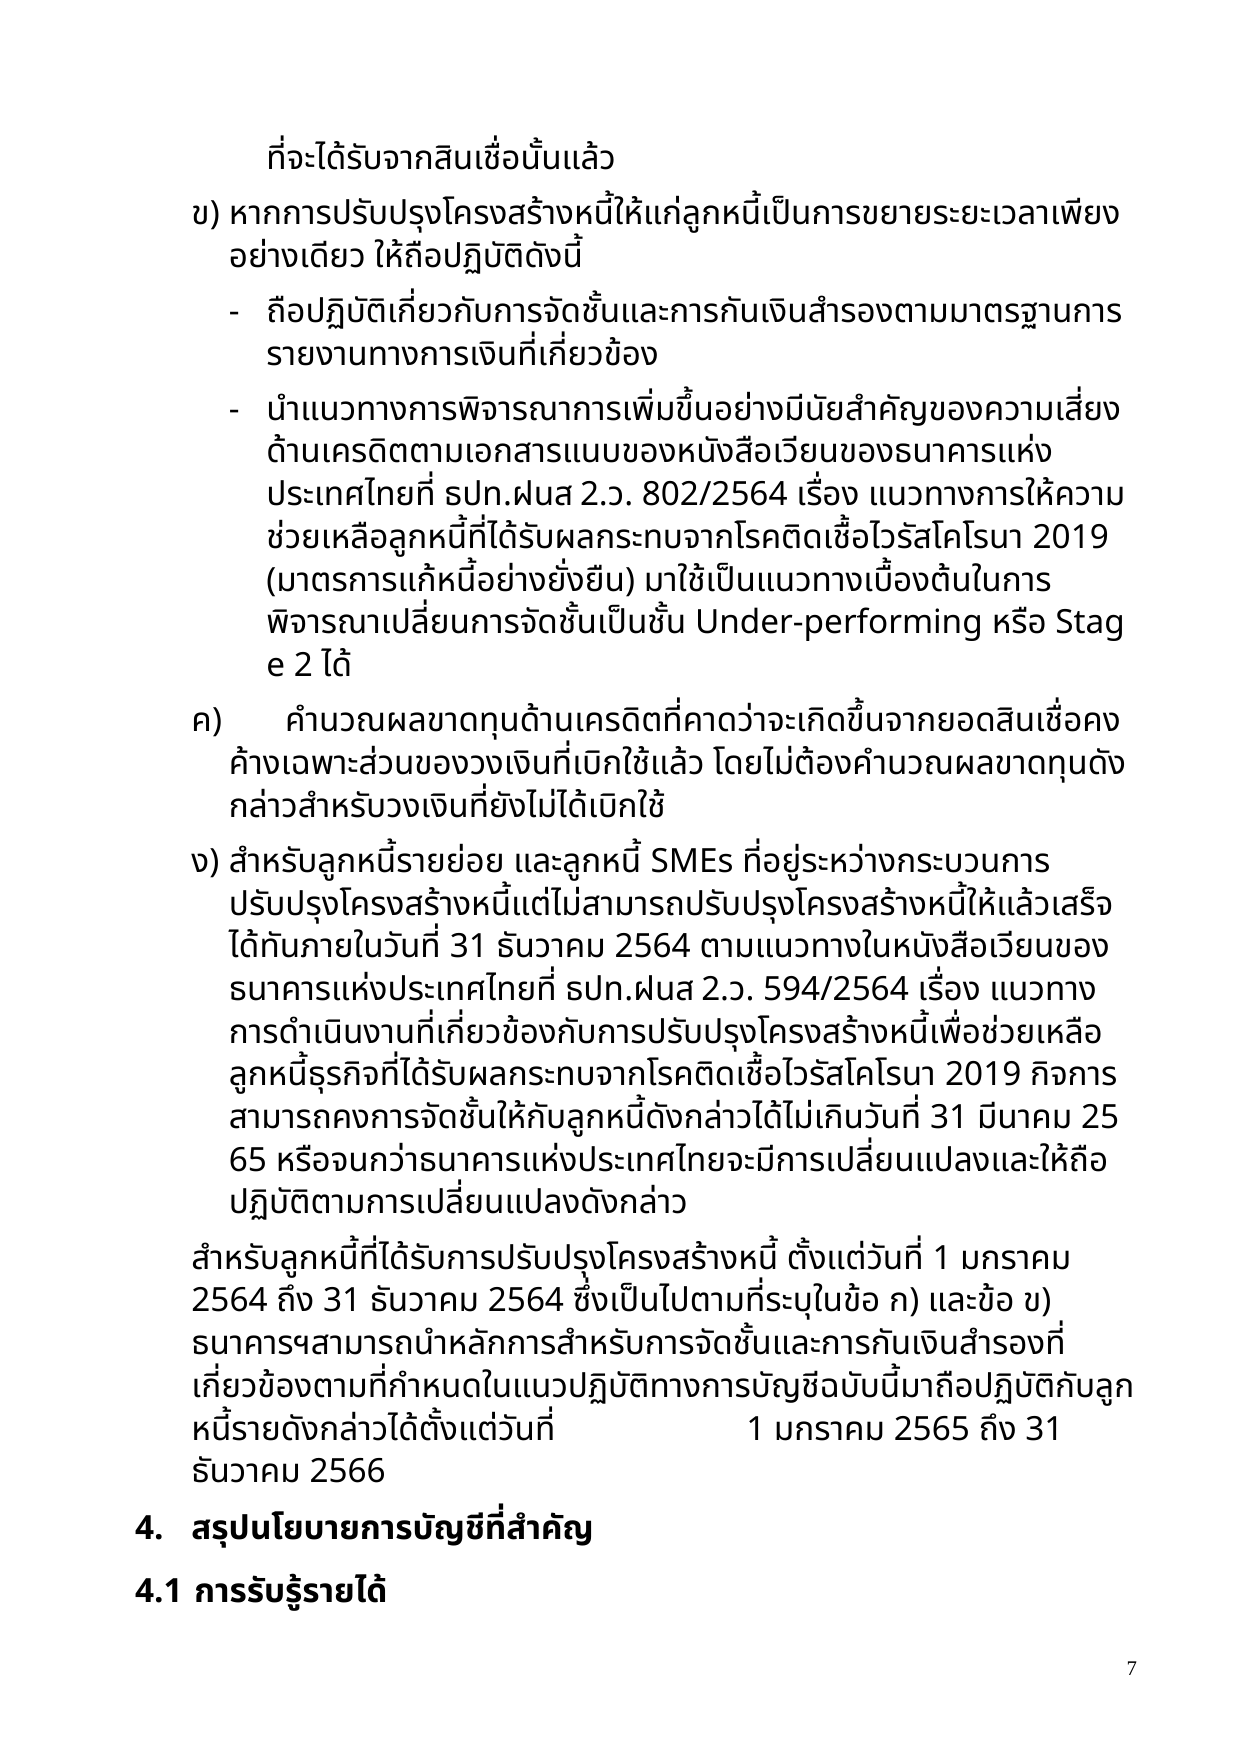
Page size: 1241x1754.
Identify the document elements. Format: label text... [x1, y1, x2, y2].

text สำหรับลูกหนี้ที่ได้รับการปรับปรุงโครงสร้างหนี้ ตั้งแต่วันที่ 1 มกราคม 2564 ถึง 31 ธันวาคม 2564 ซึ่งเป็นไปตามที่ระบุในข้อ ก) และข้อ ข) ธนาคารฯสามารถนำหลักการสำหรับการจัดชั้นและการกันเงินสำรองที่เกี่ยวข้องตามที่กำหนดในแนวปฏิบัติทางการบัญชีฉบับนี้มาถือปฏิบัติกับลูกหนี้รายดังกล่าวได้ตั้งแต่วันที่ 1 มกราคม 2565 ถึง 31 ธันวาคม 2566 [191, 1235, 1137, 1491]
text ง) สำหรับลูกหนี้รายย่อย และลูกหนี้ SMEs ที่อยู่ระหว่างกระบวนการปรับปรุงโครงสร้างหนี้แต่ไม่สามารถปรับปรุงโครงสร้างหนี้ให้แล้วเสร็จได้ทันภายในวันที่ 31 ธันวาคม 2564 ตามแนวทางในหนังสือเวียนของธนาคารแห่งประเทศไทยที่ ธปท.ฝนส2.ว. 594/2564 เรื่อง แนวทางการดำเนินงานที่เกี่ยวข้องกับการปรับปรุงโครงสร้างหนี้เพื่อช่วยเหลือลูกหนี้ธุรกิจที่ได้รับผลกระทบจากโรคติดเชื้อไวรัสโคโรนา 2019 กิจการสามารถคงการจัดชั้นให้กับลูกหนี้ดังกล่าวได้ไม่เกินวันที่ 31 มีนาคม 2565 หรือจนกว่าธนาคารแห่งประเทศไทยจะมีการเปลี่ยนแปลงและให้ถือปฏิบัติตามการเปลี่ยนแปลงดังกล่าว [191, 838, 1137, 1222]
list ข) หากการปรับปรุงโครงสร้างหนี้ให้แก่ลูกหนี้เป็นการขยายระยะเวลาเพียงอย่างเดียว ให้ถือปฏิบัติดังนี้ [191, 190, 1137, 276]
list ค) คำนวณผลขาดทุนด้านเครดิตที่คาดว่าจะเกิดขึ้นจากยอดสินเชื่อคงค้างเฉพาะส่วนของวงเงินที่เบิกใช้แล้ว โดยไม่ต้องคำนวณผลขาดทุนดังกล่าวสำหรับวงเงินที่ยังไม่ได้เบิกใช้ [191, 697, 1137, 826]
list นำแนวทางการพิจารณาการเพิ่มขึ้นอย่างมีนัยสำคัญของความเสี่ยงด้านเครดิตตามเอกสารแนบของหนังสือเวียนของธนาคารแห่งประเทศไทยที่ ธปท.ฝนส2.ว. 802/2564 เรื่อง แนวทางการให้ความช่วยเหลือลูกหนี้ที่ได้รับผลกระทบจากโรคติดเชื้อไวรัสโคโรนา 2019 (มาตรการแก้หนี้อย่างยั่งยืน) มาใช้เป็นแนวทางเบื้องต้นในการพิจารณาเปลี่ยนการจัดชั้นเป็นชั้น Under-performing หรือ Stage 2 ได้ [229, 386, 1138, 685]
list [229, 135, 1138, 178]
subtitle สรุปนโยบายการบัญชีที่สำคัญ [135, 1504, 1137, 1554]
text 4.1 การรับรู้รายได้ [135, 1567, 1137, 1617]
list ถือปฏิบัติเกี่ยวกับการจัดชั้นและการกันเงินสำรองตามมาตรฐานการรายงานทางการเงินที่เกี่ยวข้อง [229, 288, 1138, 373]
